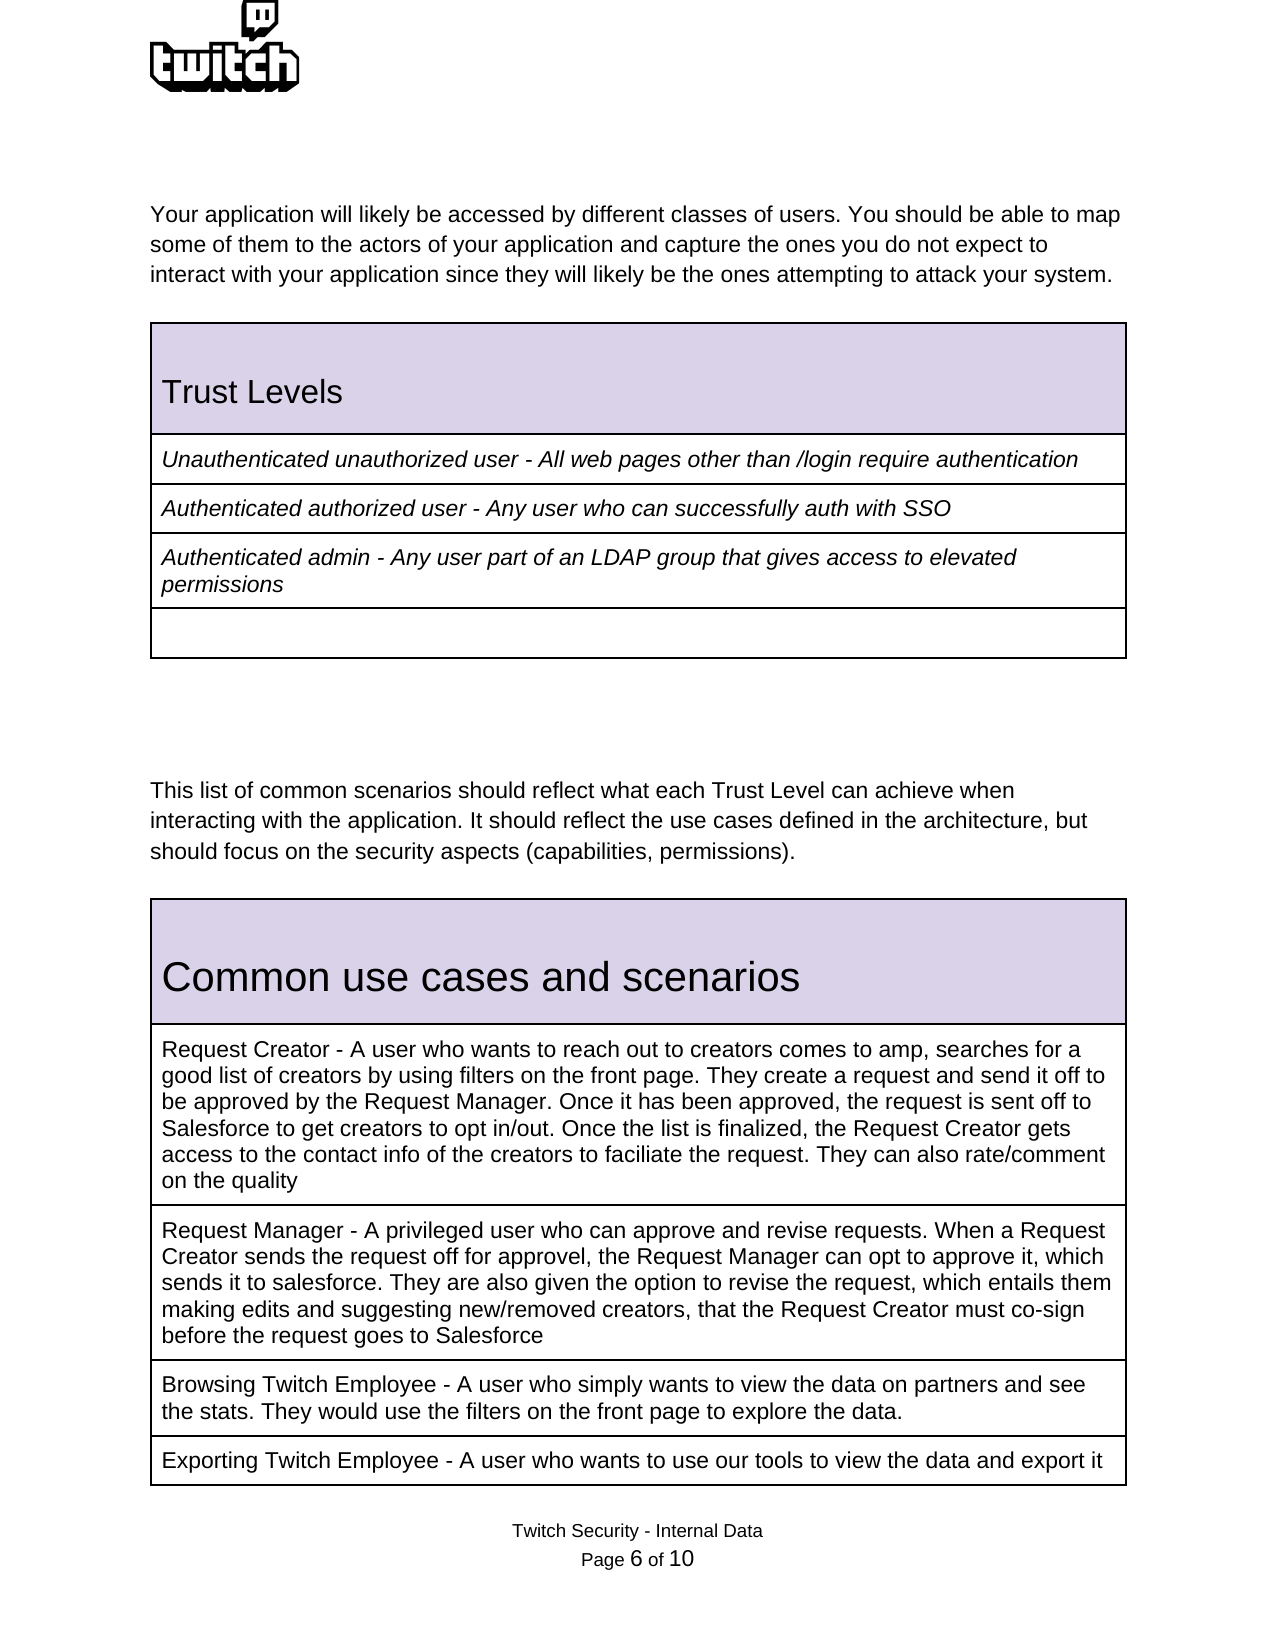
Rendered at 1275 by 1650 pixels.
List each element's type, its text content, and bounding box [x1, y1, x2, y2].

picture [150, 0, 300, 92]
table_cell Browsing Twitch Employee - A user who simply wants to view the data on partners and see the stats. They would use the filters on the front page to explore the data. [152, 1361, 1125, 1434]
text Your application will likely be accessed by different classes of users. You should be able to map some of them to the actors of your application and capture the ones you do not expect to interact with your application since they will likely be the ones attempting to attack your system. [150, 201, 1125, 288]
table_cell Authenticated authorized user - Any user who can successfully auth with SSO [152, 485, 1125, 532]
table_cell [152, 609, 1125, 657]
table_cell Request Creator - A user who wants to reach out to creators comes to amp, searches for a good list of creators by using filters on the front page. They create a request and send it off to be approved by the Request Manager. Once it has been approved, the request is sent off to Salesforce to get creators to opt in/out. Once the list is finalized, the Request Creator gets access to the contact info of the creators to faciliate the request. They can also rate/comment on the quality [152, 1025, 1125, 1204]
table_cell Unauthenticated unauthorized user - All web pages other than /login require authentication [152, 435, 1125, 482]
table_cell Authenticated admin - Any user part of an LDAP group that gives access to elevated permissions [152, 534, 1125, 607]
text This list of common scenarios should reflect what each Trust Level can achieve when interacting with the application. It should reflect the use cases defined in the architecture, but should focus on the security aspects (capabilities, permissions). [150, 777, 1125, 864]
table_cell Request Manager - A privileged user who can approve and revise requests. When a Request Creator sends the request off for approvel, the Request Manager can opt to approve it, which sends it to salesforce. They are also given the option to revise the request, which entails them making edits and suggesting new/removed creators, that the Request Creator must co-sign before the request goes to Salesforce [152, 1206, 1125, 1359]
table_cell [152, 1437, 1125, 1484]
table_header Trust Levels [152, 324, 1125, 433]
table_header Common use cases and scenarios [152, 900, 1125, 1023]
